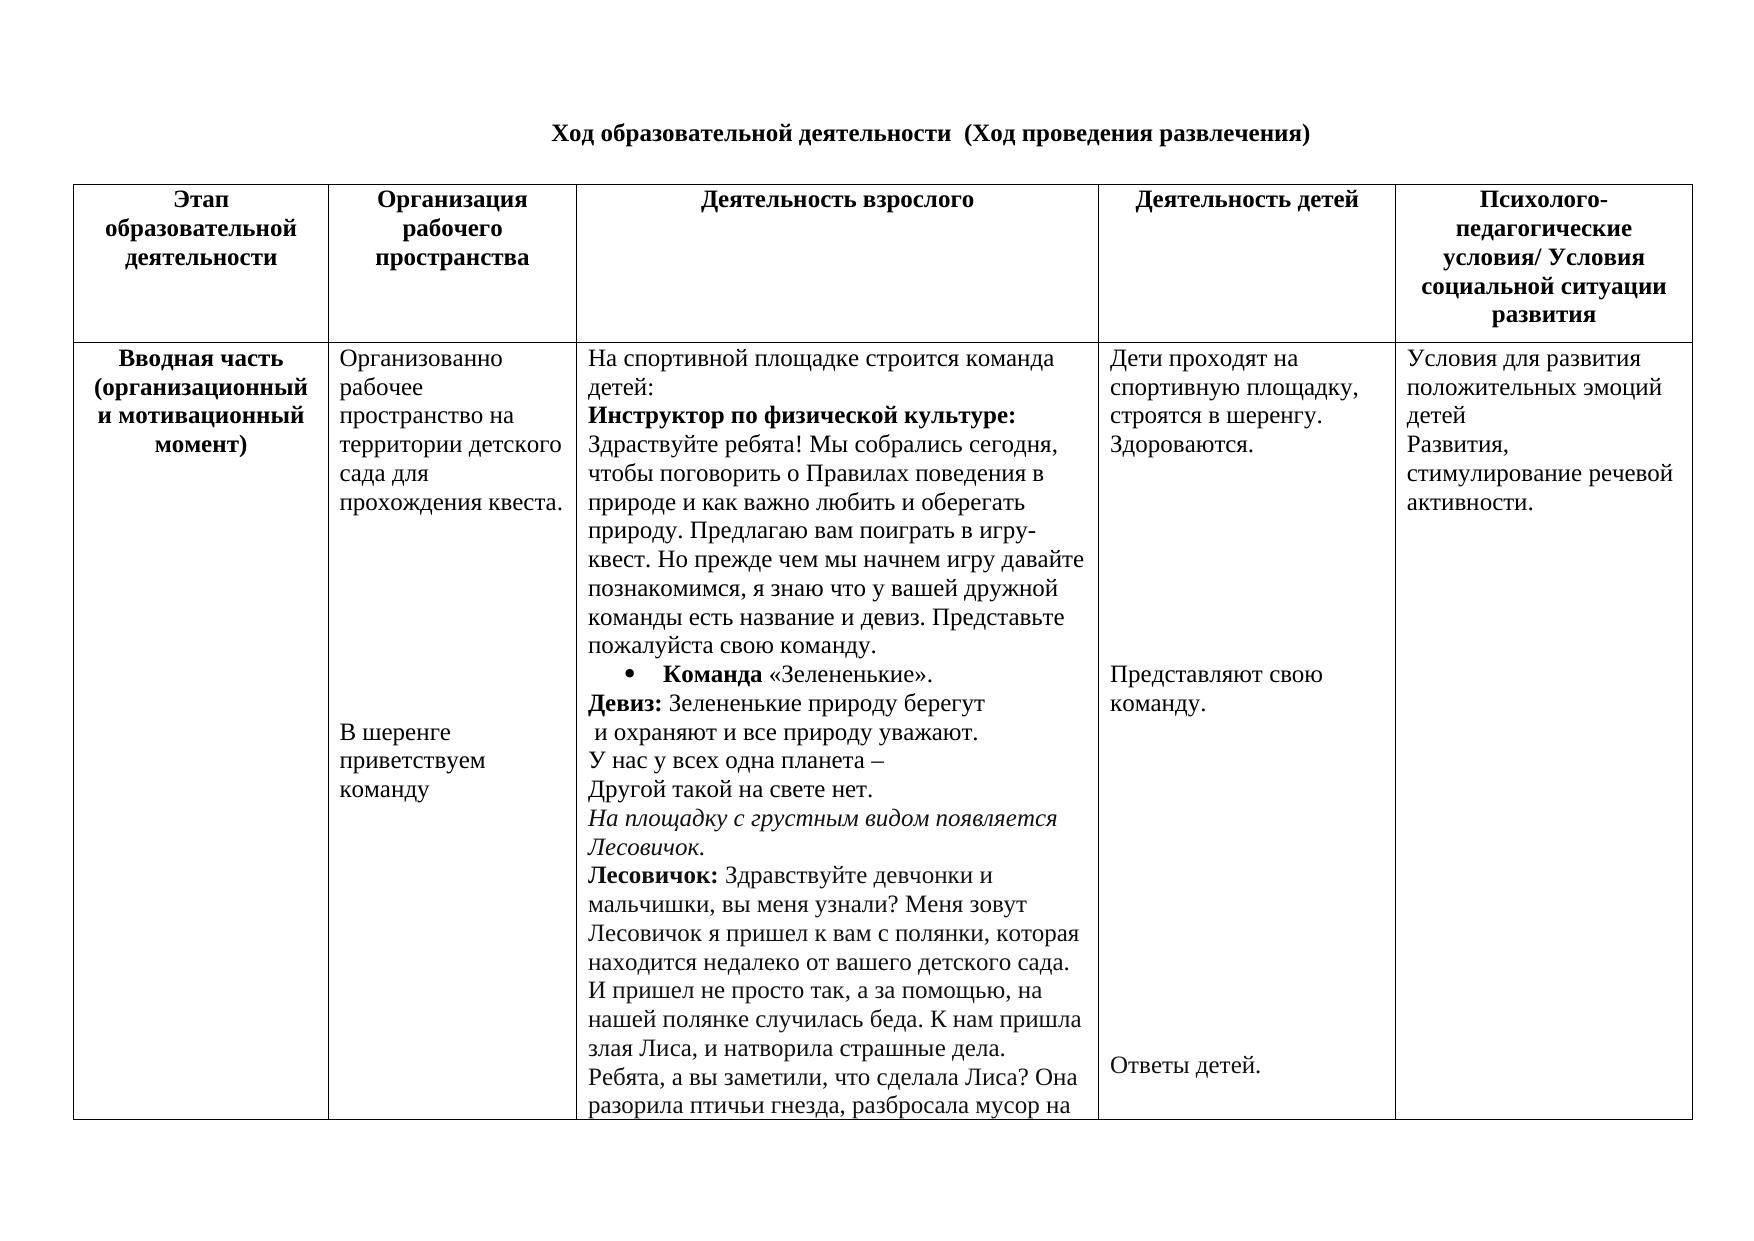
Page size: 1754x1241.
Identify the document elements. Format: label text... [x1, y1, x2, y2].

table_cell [1099, 343, 1395, 1119]
table_header Деятельность взрослого [577, 185, 1098, 342]
table_header Организация рабочего пространства [329, 185, 576, 342]
table_header Деятельность детей [1099, 185, 1395, 342]
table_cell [74, 343, 328, 1119]
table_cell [1396, 343, 1692, 1119]
table_header Психолого-педагогические условия/ Условия социальной ситуации развития [1396, 185, 1692, 342]
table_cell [329, 343, 576, 1119]
table_header Этап образовательной деятельности [74, 185, 328, 342]
text Ход образовaтeльной деятeльности (Ход проведения развлечения) [177, 118, 1665, 147]
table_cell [577, 343, 1098, 1119]
